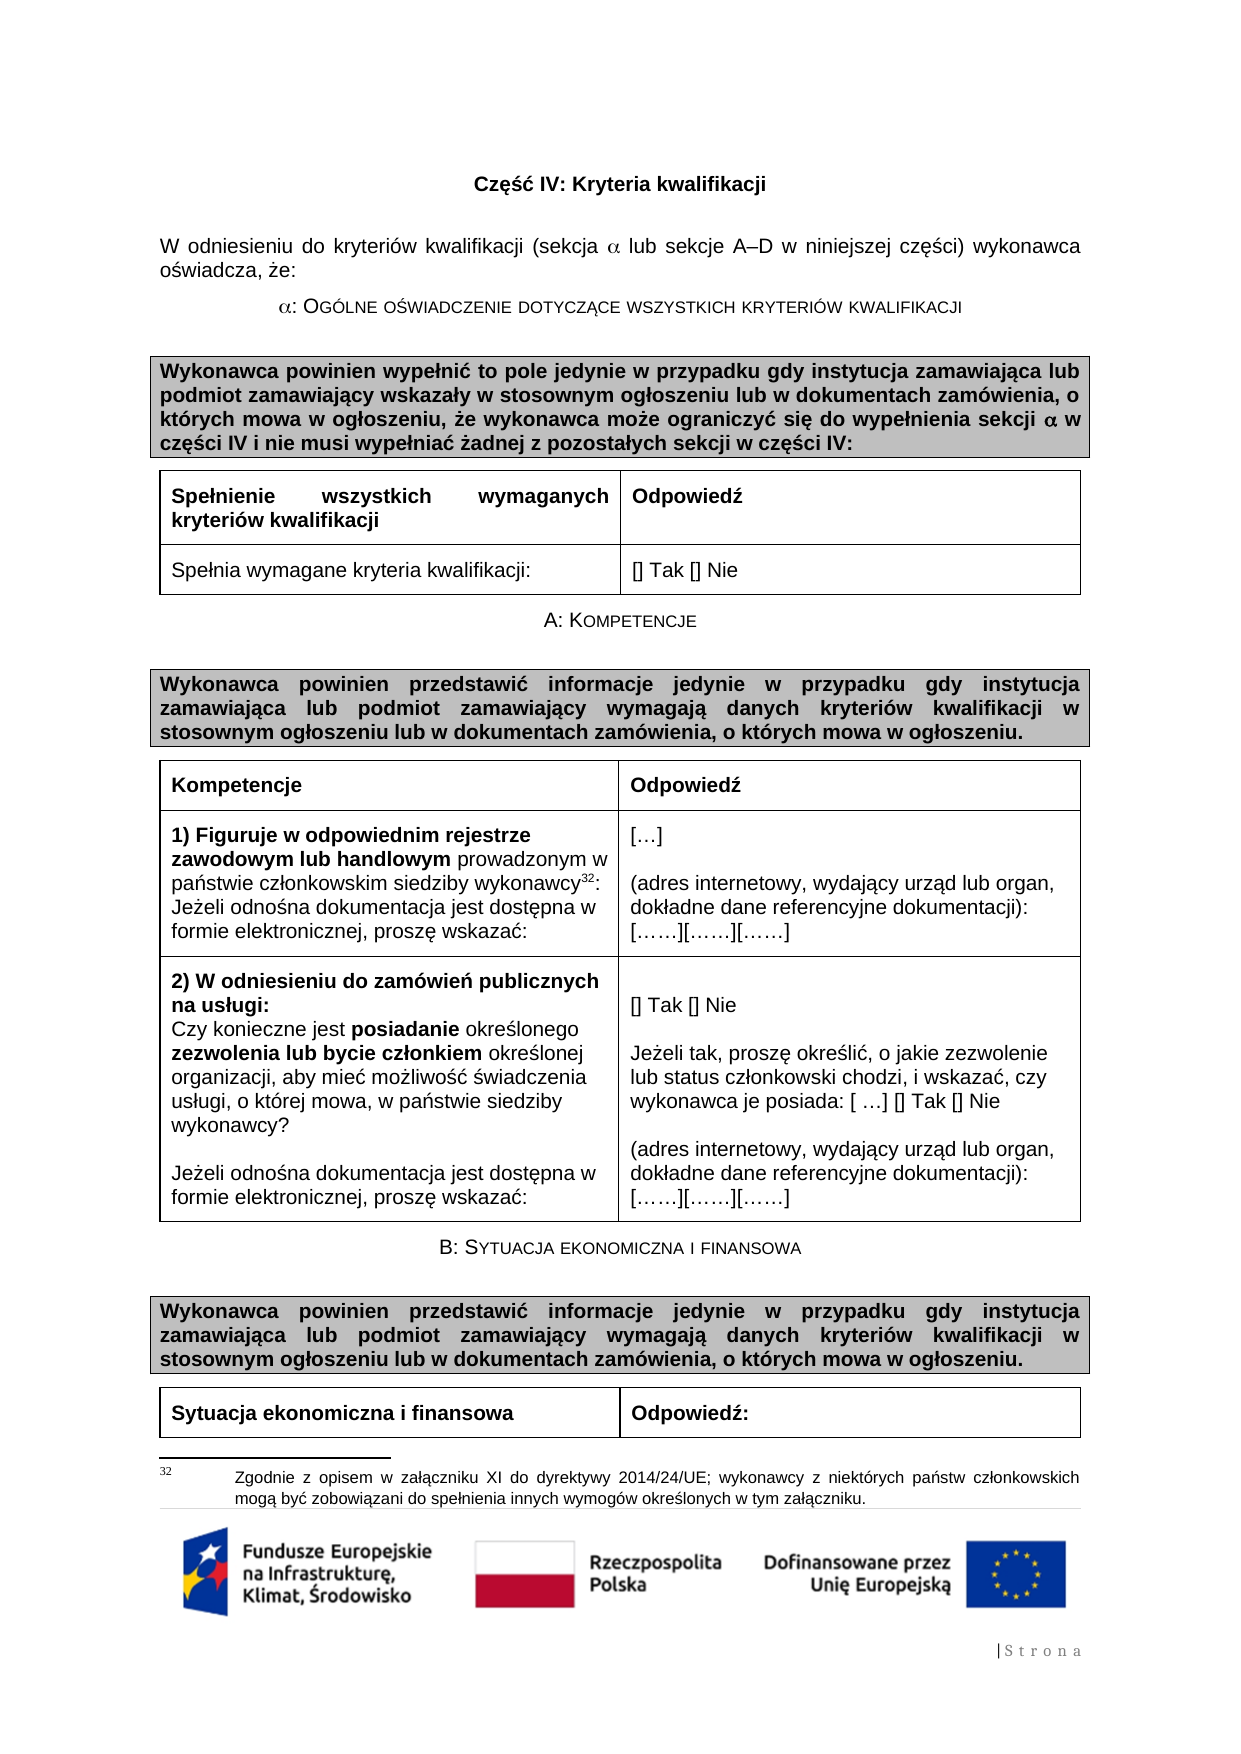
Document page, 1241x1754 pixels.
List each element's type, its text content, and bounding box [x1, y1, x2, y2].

text : Ogólne oświadczenie dotyczące wszystkich kryteriów kwalifikacji [159, 294, 1081, 318]
table_header Odpowiedź [621, 471, 1080, 544]
text Część IV: Kryteria kwalifikacji [159, 172, 1081, 196]
text B: Sytuacja ekonomiczna i finansowa [159, 1235, 1081, 1259]
table_header Odpowiedź [619, 761, 1080, 810]
picture [159, 1510, 1105, 1642]
text W odniesieniu do kryteriów kwalifikacji (sekcja lub sekcje A–D w niniejszej części) wykonawca oświadcza, że: [159, 233, 1081, 281]
table_cell [] Tak [] Nie [621, 545, 1080, 594]
table_header Odpowiedź: [621, 1388, 1080, 1437]
table_cell 2) W odniesieniu do zamówień publicznych na usługi: Czy konieczne jest posiadanie określonego zezwolenia lub bycie członkiem określonej organizacji, aby mieć możliwość świadczenia usługi, o której mowa, w państwie siedziby wykonawcy? Jeżeli odnośna dokumentacja jest dostępna w formie elektronicznej, proszę wskazać: [161, 957, 618, 1221]
table_header Spełnienie wszystkich wymaganych kryteriów kwalifikacji [161, 471, 620, 544]
table_cell […] (adres internetowy, wydający urząd lub organ, dokładne dane referencyjne dokumentacji): [……][……][……] [619, 811, 1080, 956]
text Wykonawca powinien przedstawić informacje jedynie w przypadku gdy instytucja zamawiająca lub podmiot zamawiający wymagają danych kryteriów kwalifikacji w stosownym ogłoszeniu lub w dokumentach zamówienia, o których mowa w ogłoszeniu. [151, 1297, 1089, 1373]
text Wykonawca powinien przedstawić informacje jedynie w przypadku gdy instytucja zamawiająca lub podmiot zamawiający wymagają danych kryteriów kwalifikacji w stosownym ogłoszeniu lub w dokumentach zamówienia, o których mowa w ogłoszeniu. [151, 670, 1089, 746]
table_header Sytuacja ekonomiczna i finansowa [161, 1388, 619, 1437]
text A: Kompetencje [159, 608, 1081, 632]
table_cell 1) Figuruje w odpowiednim rejestrze zawodowym lub handlowym prowadzonym w państwie członkowskim siedziby wykonawcy: Jeżeli odnośna dokumentacja jest dostępna w formie elektronicznej, proszę wskazać: [161, 811, 618, 956]
text Wykonawca powinien wypełnić to pole jedynie w przypadku gdy instytucja zamawiająca lub podmiot zamawiający wskazały w stosownym ogłoszeniu lub w dokumentach zamówienia, o których mowa w ogłoszeniu, że wykonawca może ograniczyć się do wypełnienia sekcji w części IV i nie musi wypełniać żadnej z pozostałych sekcji w części IV: [151, 357, 1089, 457]
table_header Kompetencje [161, 761, 618, 810]
table_cell Spełnia wymagane kryteria kwalifikacji: [161, 545, 620, 594]
table_cell [] Tak [] Nie Jeżeli tak, proszę określić, o jakie zezwolenie lub status członkowski chodzi, i wskazać, czy wykonawca je posiada: [ …] [] Tak [] Nie (adres internetowy, wydający urząd lub organ, dokładne dane referencyjne dokumentacji): [……][……][……] [619, 957, 1080, 1221]
